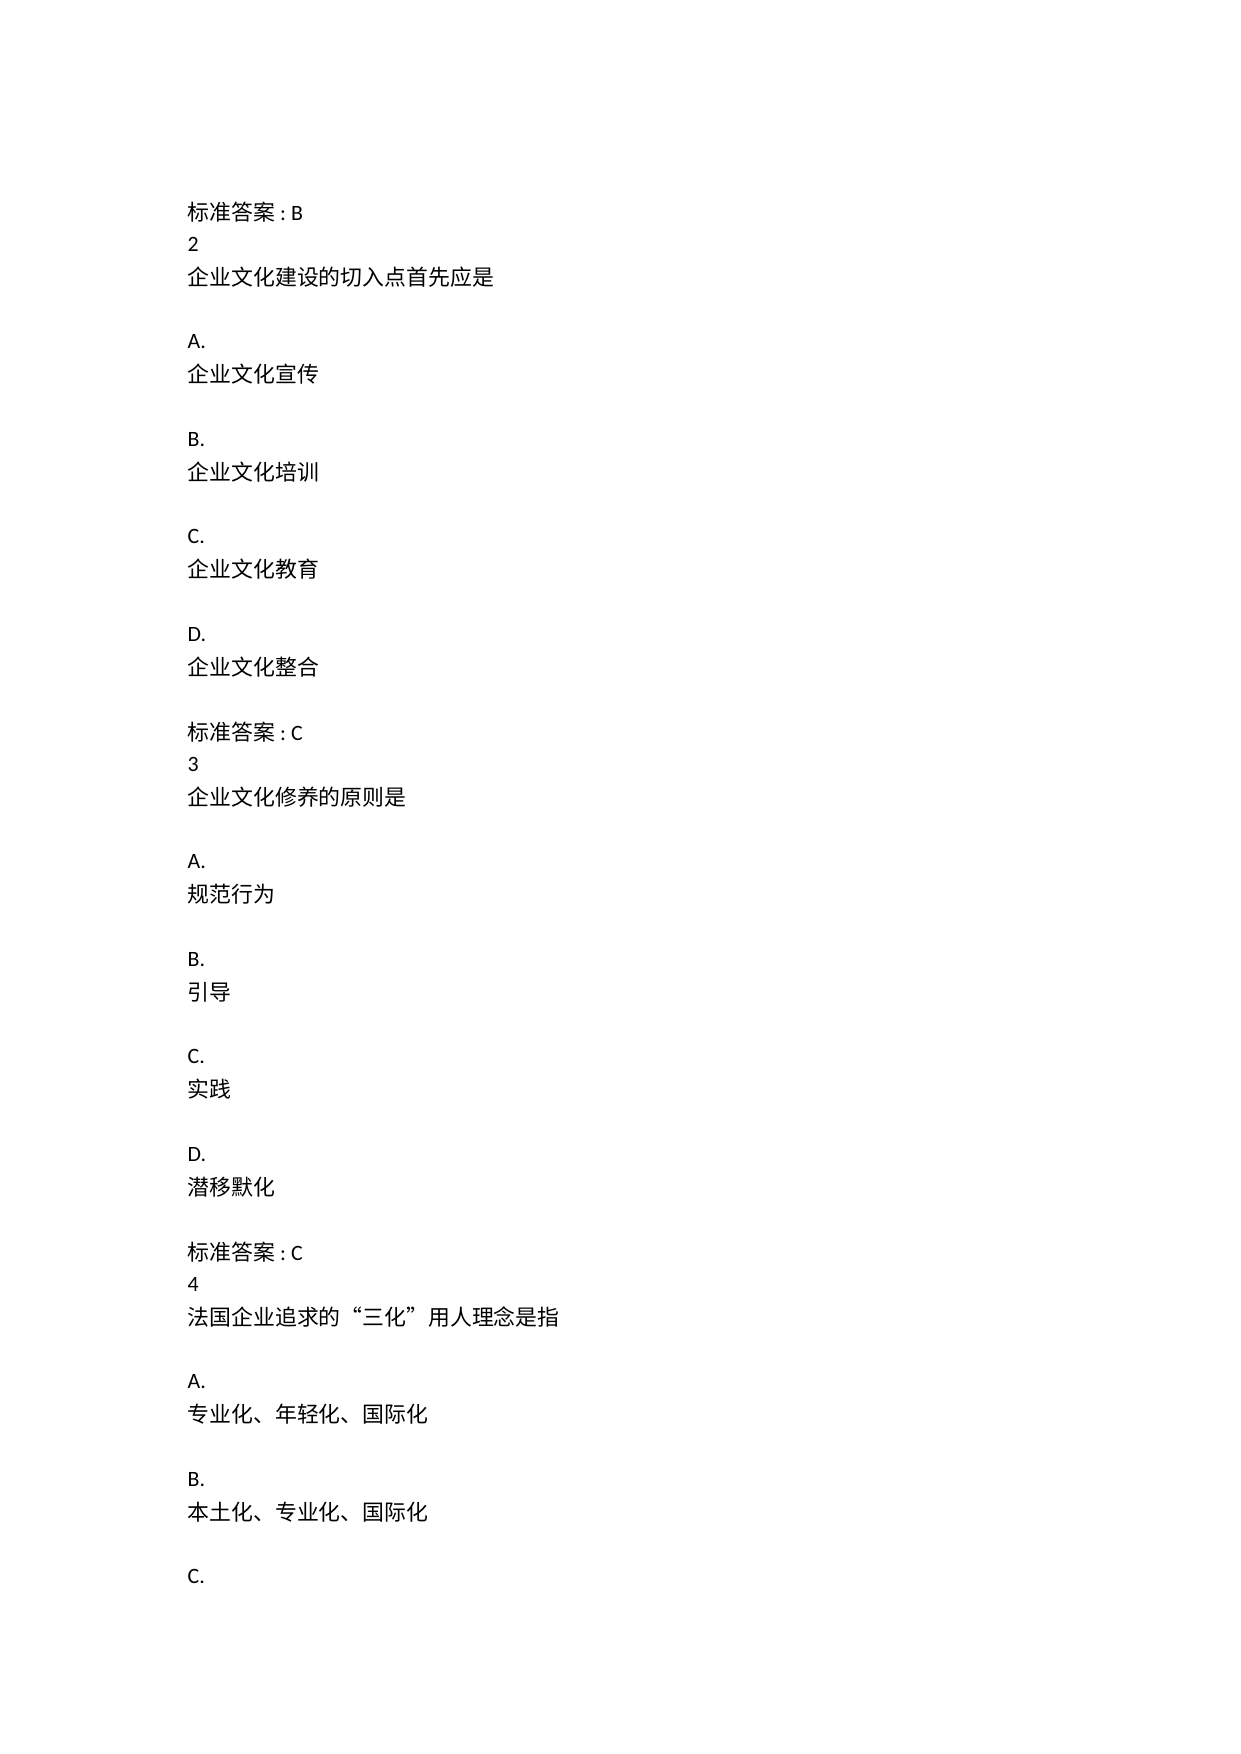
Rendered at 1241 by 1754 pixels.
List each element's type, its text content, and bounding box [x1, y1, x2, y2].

list D. [187, 1137, 1053, 1169]
list 企业文化整合 [187, 649, 1053, 682]
list B. [187, 422, 1053, 454]
list 4 [187, 1267, 1053, 1299]
list 企业文化宣传 [187, 357, 1053, 389]
list 标准答案 : C [187, 714, 1053, 747]
list 企业文化修养的原则是 [187, 779, 1053, 812]
list B. [187, 942, 1053, 974]
list A. [187, 844, 1053, 877]
list 标准答案 : C [187, 1234, 1053, 1267]
list 专业化、年轻化、国际化 [187, 1397, 1053, 1429]
list 2 [187, 227, 1053, 259]
list 法国企业追求的“三化”用人理念是指 [187, 1299, 1053, 1332]
list 规范行为 [187, 877, 1053, 909]
list C. [187, 519, 1053, 552]
list A. [187, 324, 1053, 357]
list 引导 [187, 974, 1053, 1007]
list C. [187, 1039, 1053, 1072]
list D. [187, 617, 1053, 649]
list 标准答案 : B [187, 194, 1053, 227]
list 实践 [187, 1072, 1053, 1104]
list 3 [187, 747, 1053, 779]
list 潜移默化 [187, 1169, 1053, 1202]
list 企业文化培训 [187, 454, 1053, 487]
list 本土化、专业化、国际化 [187, 1494, 1053, 1527]
list 企业文化教育 [187, 552, 1053, 584]
list C. [187, 1559, 1053, 1592]
list 企业文化建设的切入点首先应是 [187, 259, 1053, 292]
list B. [187, 1462, 1053, 1494]
list A. [187, 1364, 1053, 1397]
